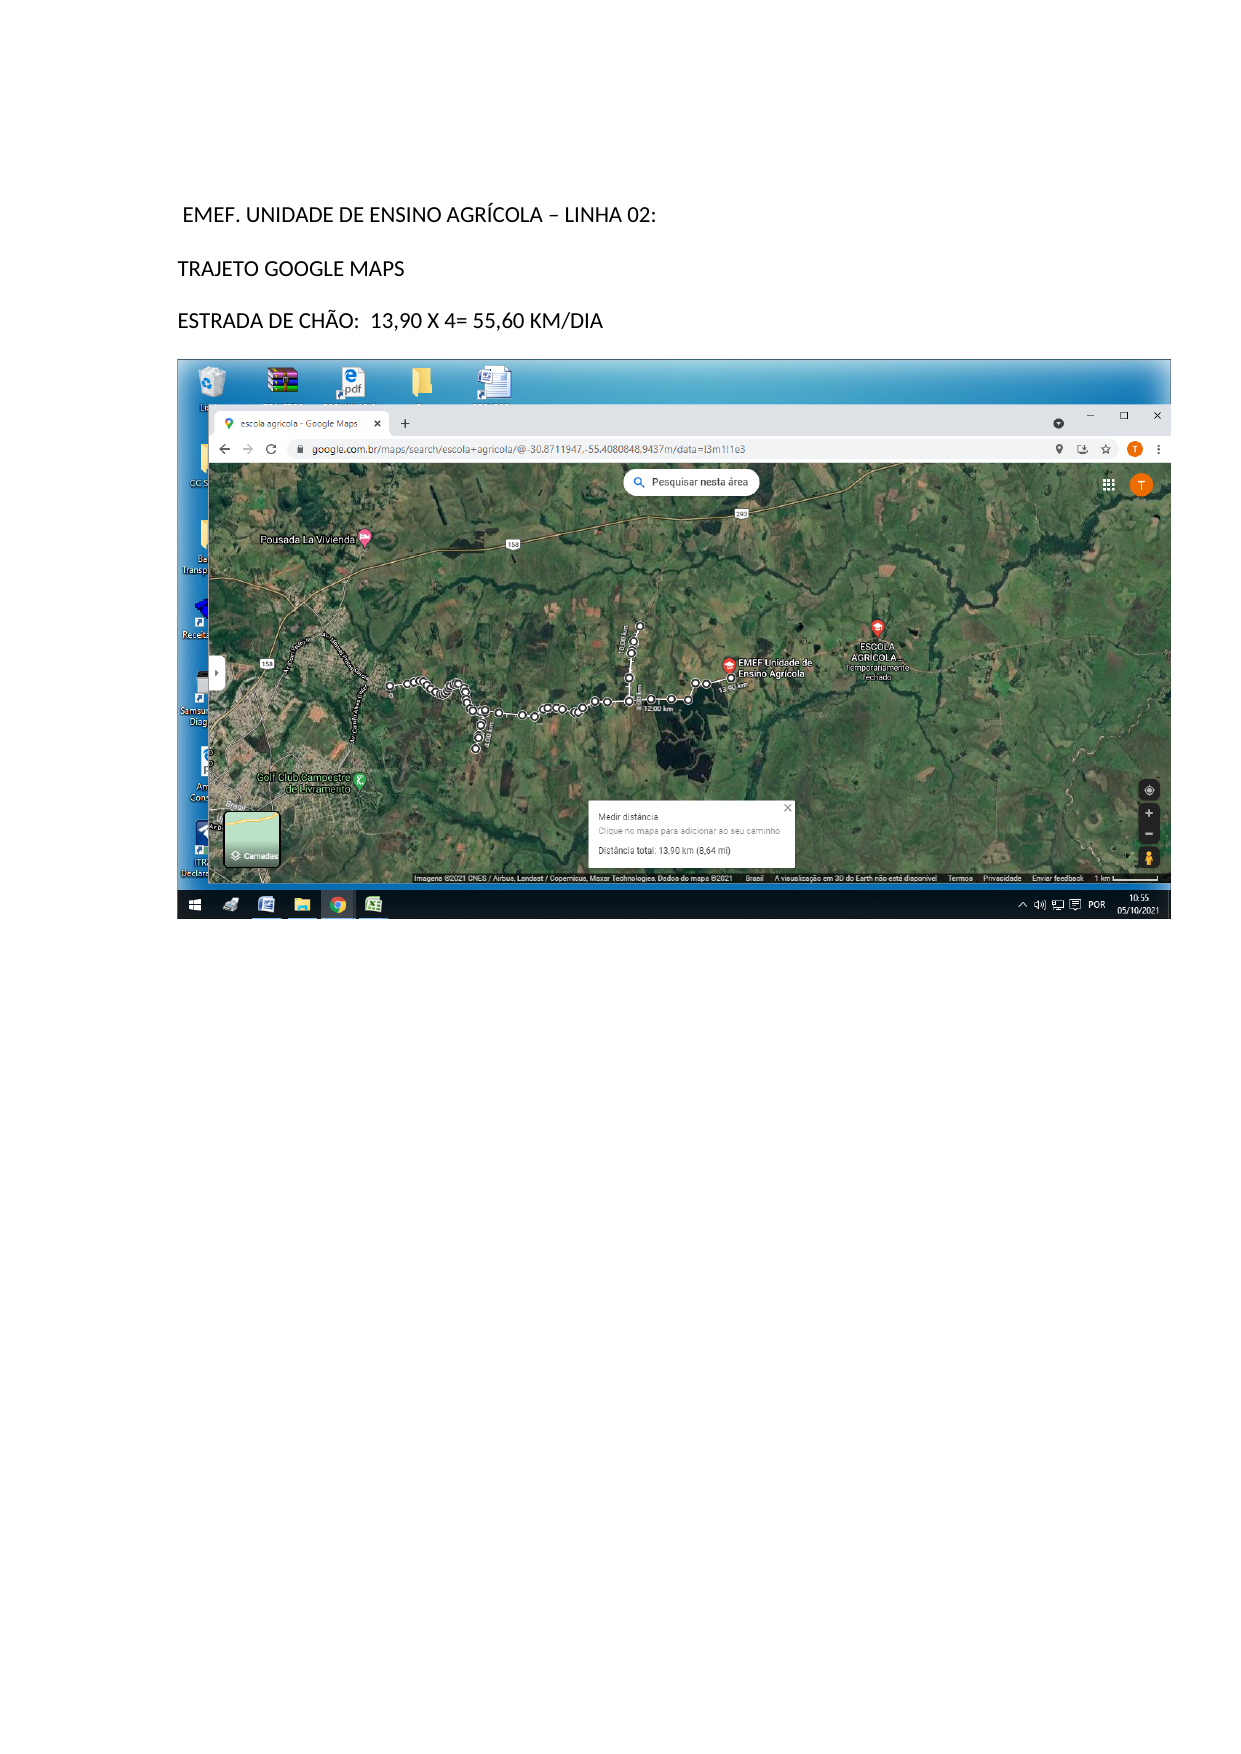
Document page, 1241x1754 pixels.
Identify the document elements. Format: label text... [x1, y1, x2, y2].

picture [177, 359, 1171, 919]
text EMEF. UNIDADE DE ENSINO AGRÍCOLA – LINHA 02: [177, 201, 1063, 229]
text TRAJETO GOOGLE MAPS [177, 254, 1063, 282]
text ESTRADA DE CHÃO: 13,90 X 4= 55,60 KM/DIA [177, 307, 1063, 335]
